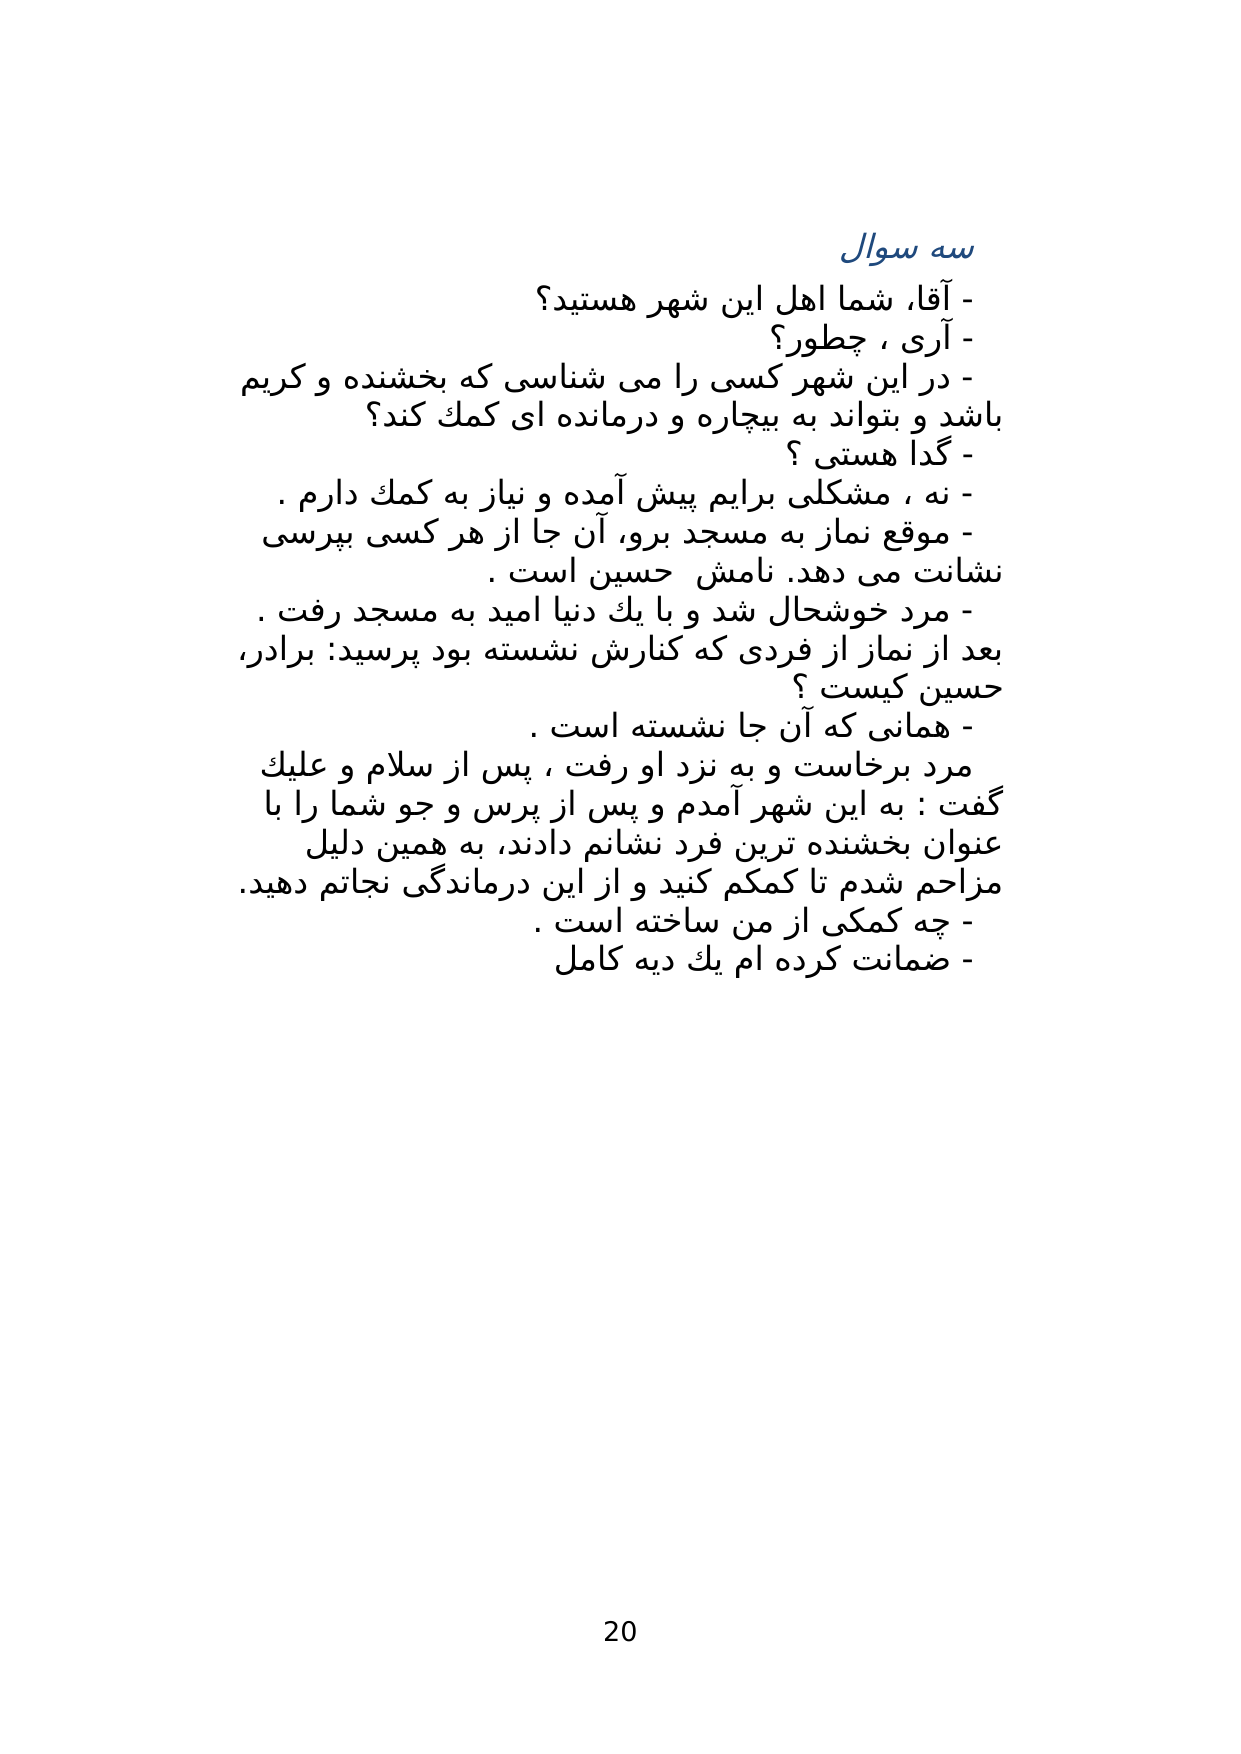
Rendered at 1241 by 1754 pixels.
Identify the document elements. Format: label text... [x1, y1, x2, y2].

text - گدا هستى ؟ [236, 435, 1004, 474]
text - مرد خوشحال شد و با يك دنيا اميد به مسجد رفت . بعد از نماز از فردى كه كنارش نشسته بود پرسيد: برادر، حسين كيست ؟ [236, 590, 1004, 707]
text - ضمانت كرده ام يك ديه كامل [236, 940, 1004, 979]
text - نه ، مشكلى برايم پيش آمده و نياز به كمك دارم . [236, 474, 1004, 512]
text - در اين شهر كسى را مى شناسى كه بخشنده و كريم باشد و بتواند به بيچاره و درمانده اى كمك كند؟ [236, 357, 1004, 435]
text مرد برخاست و به نزد او رفت ، پس از سلام و عليك گفت : به اين شهر آمدم و پس از پرس و جو شما را با عنوان بخشنده ترين فرد نشانم دادند، به همين دليل مزاحم شدم تا كمكم كنيد و از اين درماندگى نجاتم دهيد. [236, 746, 1004, 901]
text - موقع نماز به مسجد برو، آن جا از هر كسى بپرسى نشانت مى دهد. نامش ‍ حسين است . [236, 512, 1004, 590]
text - آرى ، چطور؟ [236, 318, 1004, 357]
subtitle سه سوال [236, 228, 1004, 267]
text - آقا، شما اهل اين شهر هستيد؟ [236, 279, 1004, 318]
text - همانى كه آن جا نشسته است . [236, 707, 1004, 746]
text - چه كمكى از من ساخته است . [236, 901, 1004, 940]
